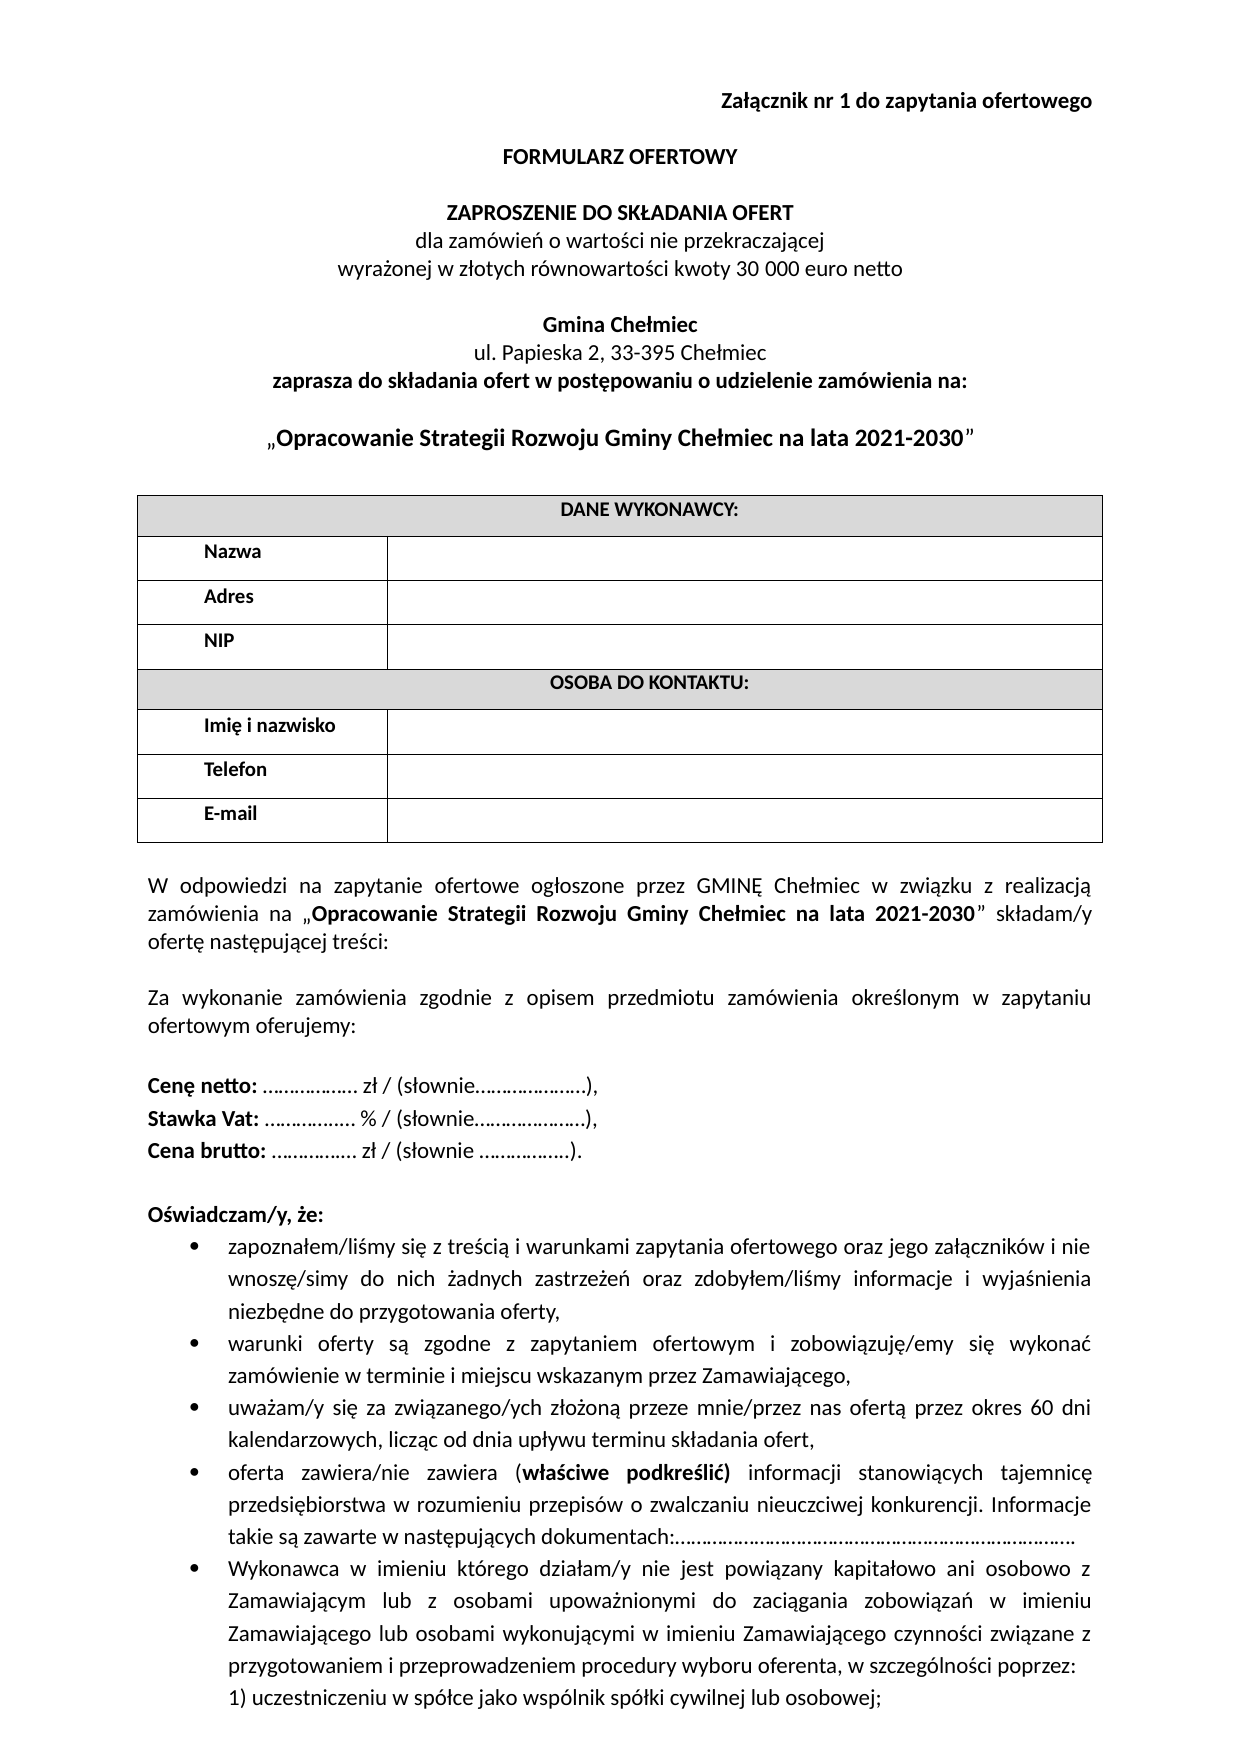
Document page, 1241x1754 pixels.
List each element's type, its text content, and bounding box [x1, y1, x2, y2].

text W odpowiedzi na zapytanie ofertowe ogłoszone przez GMINĘ Chełmiec w związku z realizacją zamówienia na „Opracowanie Strategii Rozwoju Gminy Chełmiec na lata 2021-2030” składam/y ofertę następującej treści: [148, 871, 1092, 955]
text FORMULARZ OFERTOWY [148, 142, 1092, 170]
text Cena brutto: ………….… zł / (słownie ……………..). [148, 1136, 1092, 1164]
list warunki oferty są zgodne z zapytaniem ofertowym i zobowiązuję/emy się wykonać zamówienie w terminie i miejscu wskazanym przez Zamawiającego, [190, 1329, 1092, 1389]
list 1) uczestniczeniu w spółce jako wspólnik spółki cywilnej lub osobowej; [228, 1683, 1092, 1711]
table_header DANE WYKONAWCY: [138, 496, 1102, 536]
text ZAPROSZENIE DO SKŁADANIA OFERT [148, 198, 1092, 226]
table_cell [388, 755, 1102, 798]
text Cenę netto: ……………… zł / (słownie…………………), [148, 1071, 1092, 1099]
text ul. Papieska 2, 33-395 Chełmiec [148, 338, 1092, 366]
table_cell Nazwa [138, 537, 387, 580]
table_cell [388, 537, 1102, 580]
table_cell [388, 581, 1102, 624]
table_cell OSOBA DO KONTAKTU: [138, 670, 1102, 709]
table_cell [388, 710, 1102, 753]
list uważam/y się za związanego/ych złożoną przeze mnie/przez nas ofertą przez okres 60 dni kalendarzowych, licząc od dnia upływu terminu składania ofert, [190, 1393, 1092, 1453]
list zapoznałem/liśmy się z treścią i warunkami zapytania ofertowego oraz jego załączników i nie wnoszę/simy do nich żadnych zastrzeżeń oraz zdobyłem/liśmy informacje i wyjaśnienia niezbędne do przygotowania oferty, [190, 1232, 1092, 1325]
text wyrażonej w złotych równowartości kwoty 30 000 euro netto [148, 254, 1092, 282]
table_cell NIP [138, 625, 387, 668]
list oferta zawiera/nie zawiera (właściwe podkreślić) informacji stanowiących tajemnicę przedsiębiorstwa w rozumieniu przepisów o zwalczaniu nieuczciwej konkurencji. Informacje takie są zawarte w następujących dokumentach:…………………………………………………………………. [190, 1458, 1092, 1550]
text Oświadczam/y, że: [148, 1200, 1092, 1228]
table_cell Telefon [138, 755, 387, 798]
list Wykonawca w imieniu którego działam/y nie jest powiązany kapitałowo ani osobowo z Zamawiającym lub z osobami upoważnionymi do zaciągania zobowiązań w imieniu Zamawiającego lub osobami wykonującymi w imieniu Zamawiającego czynności związane z przygotowaniem i przeprowadzeniem procedury wyboru oferenta, w szczególności poprzez: [190, 1554, 1092, 1679]
table_cell E-mail [138, 799, 387, 842]
text Załącznik nr 1 do zapytania ofertowego [148, 86, 1092, 114]
text Za wykonanie zamówienia zgodnie z opisem przedmiotu zamówienia określonym w zapytaniu ofertowym oferujemy: [148, 983, 1092, 1039]
table_cell [388, 799, 1102, 842]
text „Opracowanie Strategii Rozwoju Gminy Chełmiec na lata 2021-2030” [148, 422, 1092, 453]
table_cell Imię i nazwisko [138, 710, 387, 753]
text Stawka Vat: …………..… % / (słownie…………………), [148, 1104, 1092, 1132]
text Gmina Chełmiec [148, 310, 1092, 338]
table_cell Adres [138, 581, 387, 624]
table_cell [388, 625, 1102, 668]
text dla zamówień o wartości nie przekraczającej [148, 226, 1092, 254]
text zaprasza do składania ofert w postępowaniu o udzielenie zamówienia na: [148, 366, 1092, 394]
